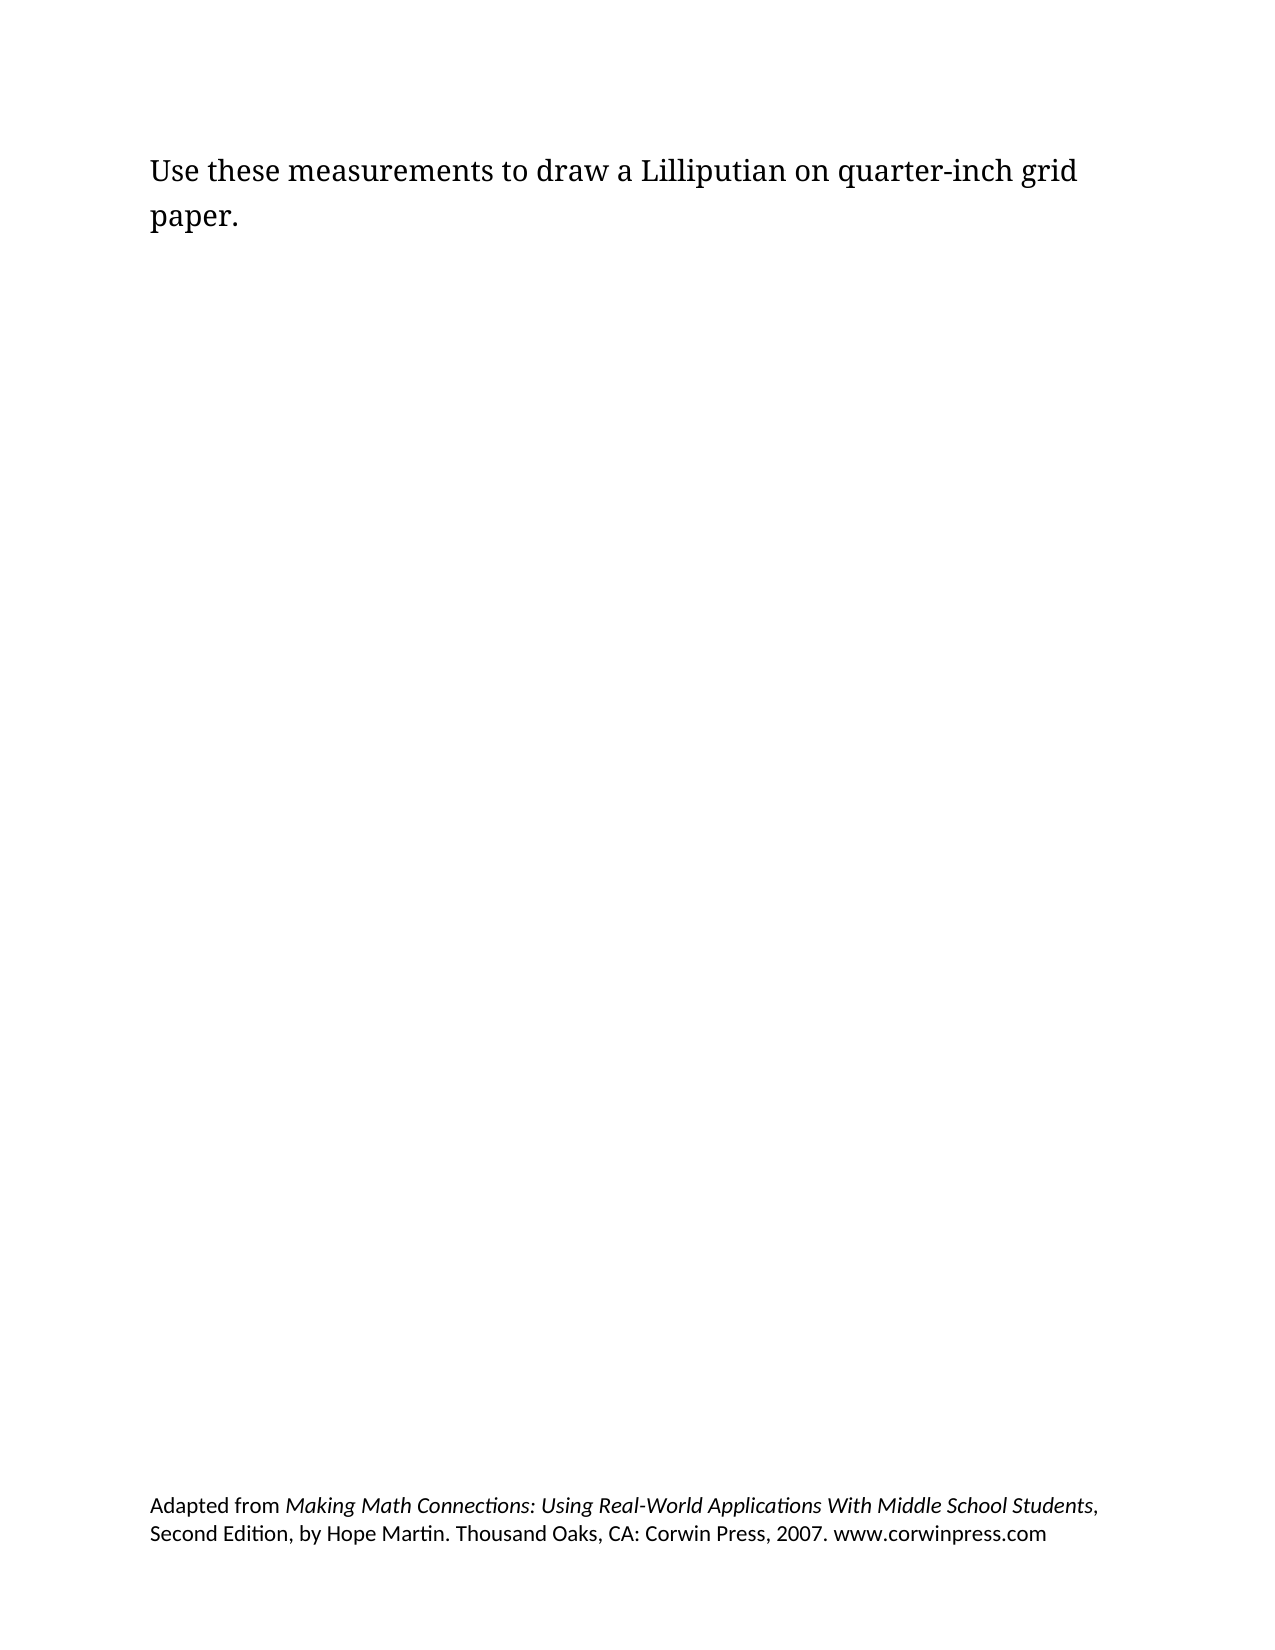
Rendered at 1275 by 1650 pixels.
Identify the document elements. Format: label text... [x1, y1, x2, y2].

text Use these measurements to draw a Lilliputian on quarter-inch grid paper. [150, 150, 1125, 235]
